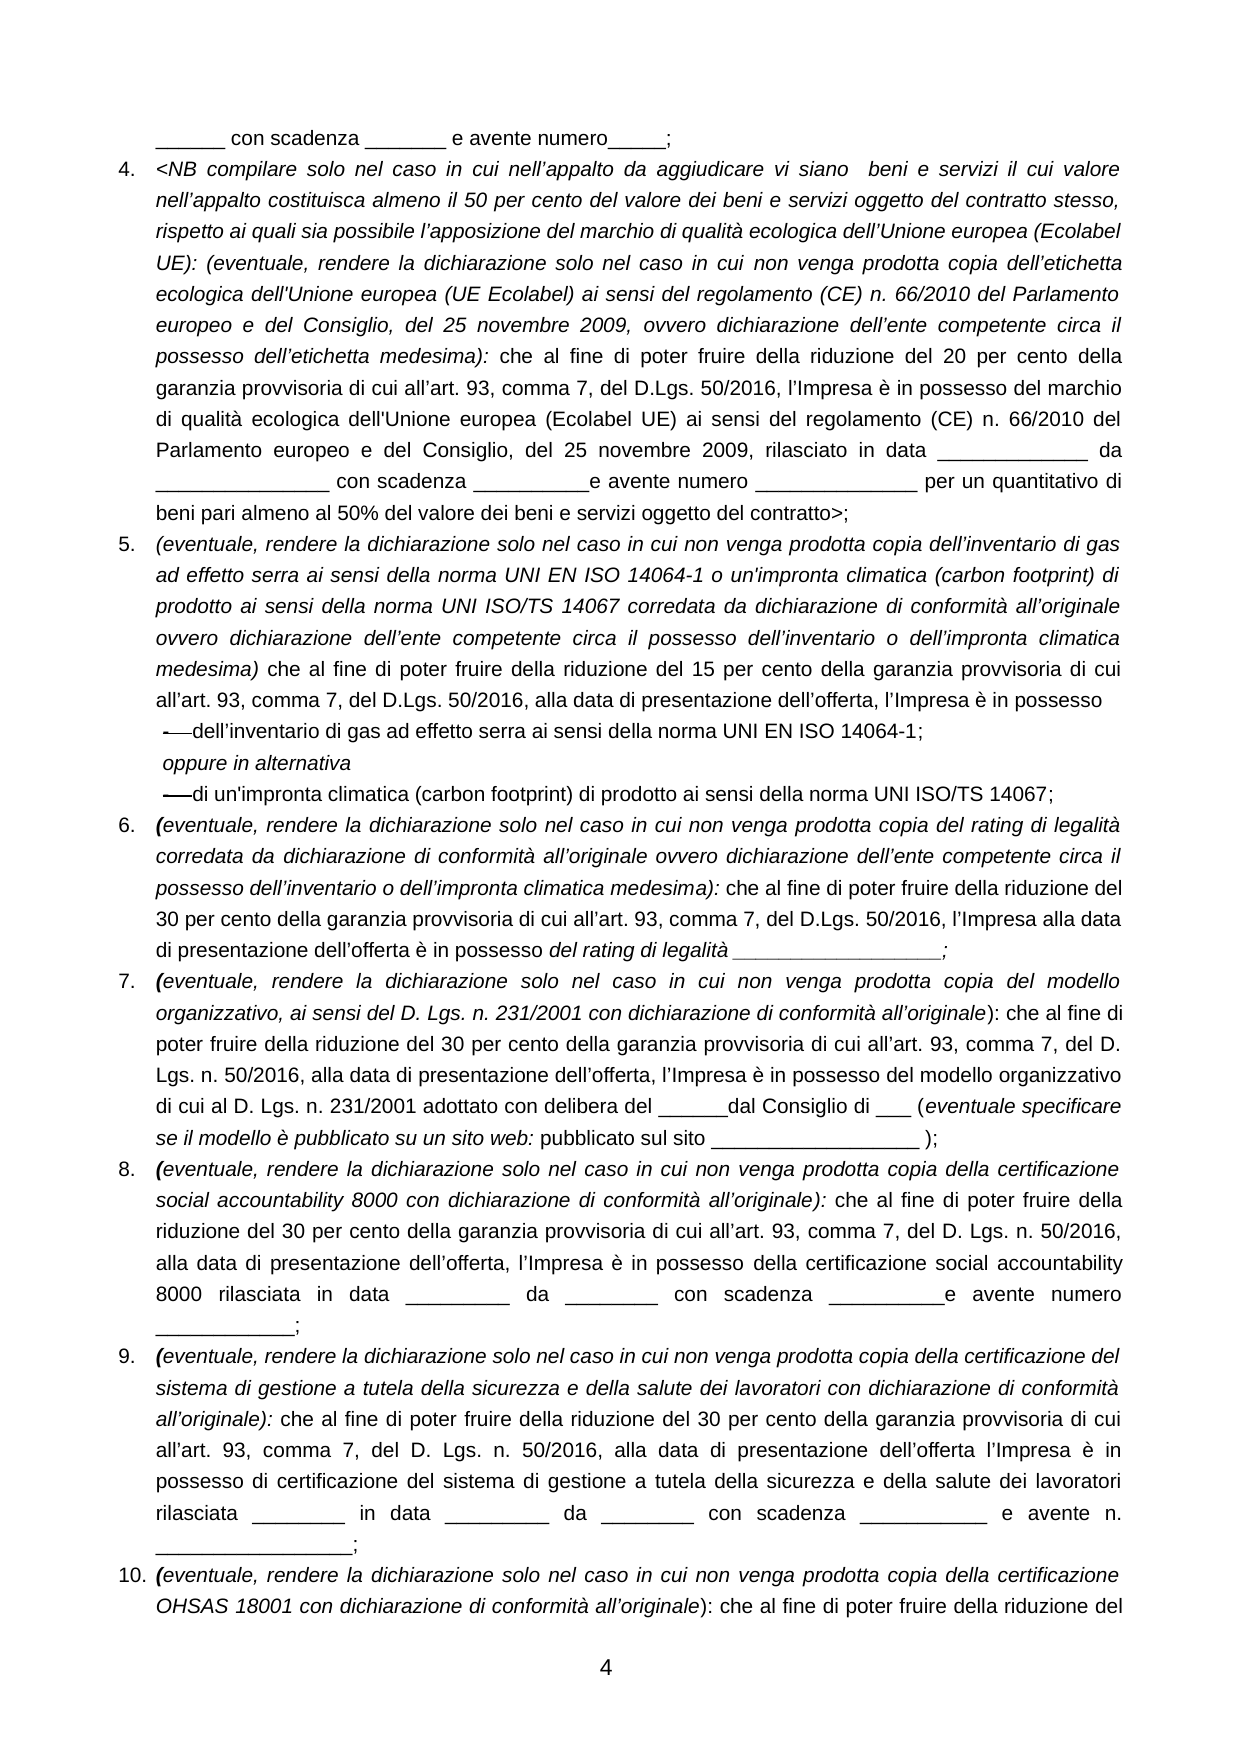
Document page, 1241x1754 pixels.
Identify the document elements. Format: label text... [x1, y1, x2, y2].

list oppure in alternativa [162, 745, 1123, 776]
list di un'impronta climatica (carbon footprint) di prodotto ai sensi della norma UNI ISO/TS 14067; [162, 776, 1123, 808]
list (eventuale, rendere la dichiarazione solo nel caso in cui non venga prodotta copia della certificazione social accountability 8000 con dichiarazione di conformità all’originale): che al fine di poter fruire della riduzione del 30 per cento della garanzia provvisoria di cui all’art. 93, comma 7, del D. Lgs. n. 50/2016, alla data di presentazione dell’offerta, l’Impresa è in possesso della certificazione social accountability 8000 rilasciata in data _________ da ________ con scadenza __________e avente numero ____________; [118, 1151, 1123, 1339]
list (eventuale, rendere la dichiarazione solo nel caso in cui non venga prodotta copia del rating di legalità corredata da dichiarazione di conformità all’originale ovvero dichiarazione dell’ente competente circa il possesso dell’inventario o dell’impronta climatica medesima): che al fine di poter fruire della riduzione del 30 per cento della garanzia provvisoria di cui all’art. 93, comma 7, del D.Lgs. 50/2016, l’Impresa alla data di presentazione dell’offerta è in possesso del rating di legalità __________________; [118, 808, 1123, 964]
list dell’inventario di gas ad effetto serra ai sensi della norma UNI EN ISO 14064-1; [162, 714, 1123, 745]
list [118, 120, 1123, 151]
list (eventuale, rendere la dichiarazione solo nel caso in cui non venga prodotta copia dell’inventario di gas ad effetto serra ai sensi della norma UNI EN ISO 14064-1 o un'impronta climatica (carbon footprint) di prodotto ai sensi della norma UNI ISO/TS 14067 corredata da dichiarazione di conformità all’originale ovvero dichiarazione dell’ente competente circa il possesso dell’inventario o dell’impronta climatica medesima) che al fine di poter fruire della riduzione del 15 per cento della garanzia provvisoria di cui all’art. 93, comma 7, del D.Lgs. 50/2016, alla data di presentazione dell’offerta, l’Impresa è in possesso [118, 526, 1123, 714]
list (eventuale, rendere la dichiarazione solo nel caso in cui non venga prodotta copia della certificazione del sistema di gestione a tutela della sicurezza e della salute dei lavoratori con dichiarazione di conformità all’originale): che al fine di poter fruire della riduzione del 30 per cento della garanzia provvisoria di cui all’art. 93, comma 7, del D. Lgs. n. 50/2016, alla data di presentazione dell’offerta l’Impresa è in possesso di certificazione del sistema di gestione a tutela della sicurezza e della salute dei lavoratori rilasciata ________ in data _________ da ________ con scadenza ___________ e avente n. _________________; [118, 1339, 1123, 1558]
list (eventuale, rendere la dichiarazione solo nel caso in cui non venga prodotta copia del modello organizzativo, ai sensi del D. Lgs. n. 231/2001 con dichiarazione di conformità all’originale): che al fine di poter fruire della riduzione del 30 per cento della garanzia provvisoria di cui all’art. 93, comma 7, del D. Lgs. n. 50/2016, alla data di presentazione dell’offerta, l’Impresa è in possesso del modello organizzativo di cui al D. Lgs. n. 231/2001 adottato con delibera del ______dal Consiglio di ___ (eventuale specificare se il modello è pubblicato su un sito web: pubblicato sul sito __________________ ); [118, 964, 1123, 1151]
list <NB compilare solo nel caso in cui nell’appalto da aggiudicare vi siano beni e servizi il cui valore nell’appalto costituisca almeno il 50 per cento del valore dei beni e servizi oggetto del contratto stesso, rispetto ai quali sia possibile l’apposizione del marchio di qualità ecologica dell’Unione europea (Ecolabel UE): (eventuale, rendere la dichiarazione solo nel caso in cui non venga prodotta copia dell’etichetta ecologica dell'Unione europea (UE Ecolabel) ai sensi del regolamento (CE) n. 66/2010 del Parlamento europeo e del Consiglio, del 25 novembre 2009, ovvero dichiarazione dell’ente competente circa il possesso dell’etichetta medesima): che al fine di poter fruire della riduzione del 20 per cento della garanzia provvisoria di cui all’art. 93, comma 7, del D.Lgs. 50/2016, l’Impresa è in possesso del marchio di qualità ecologica dell'Unione europea (Ecolabel UE) ai sensi del regolamento (CE) n. 66/2010 del Parlamento europeo e del Consiglio, del 25 novembre 2009, rilasciato in data _____________ da _______________ con scadenza __________e avente numero ______________ per un quantitativo di beni pari almeno al 50% del valore dei beni e servizi oggetto del contratto>; [118, 151, 1123, 526]
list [118, 1558, 1123, 1620]
